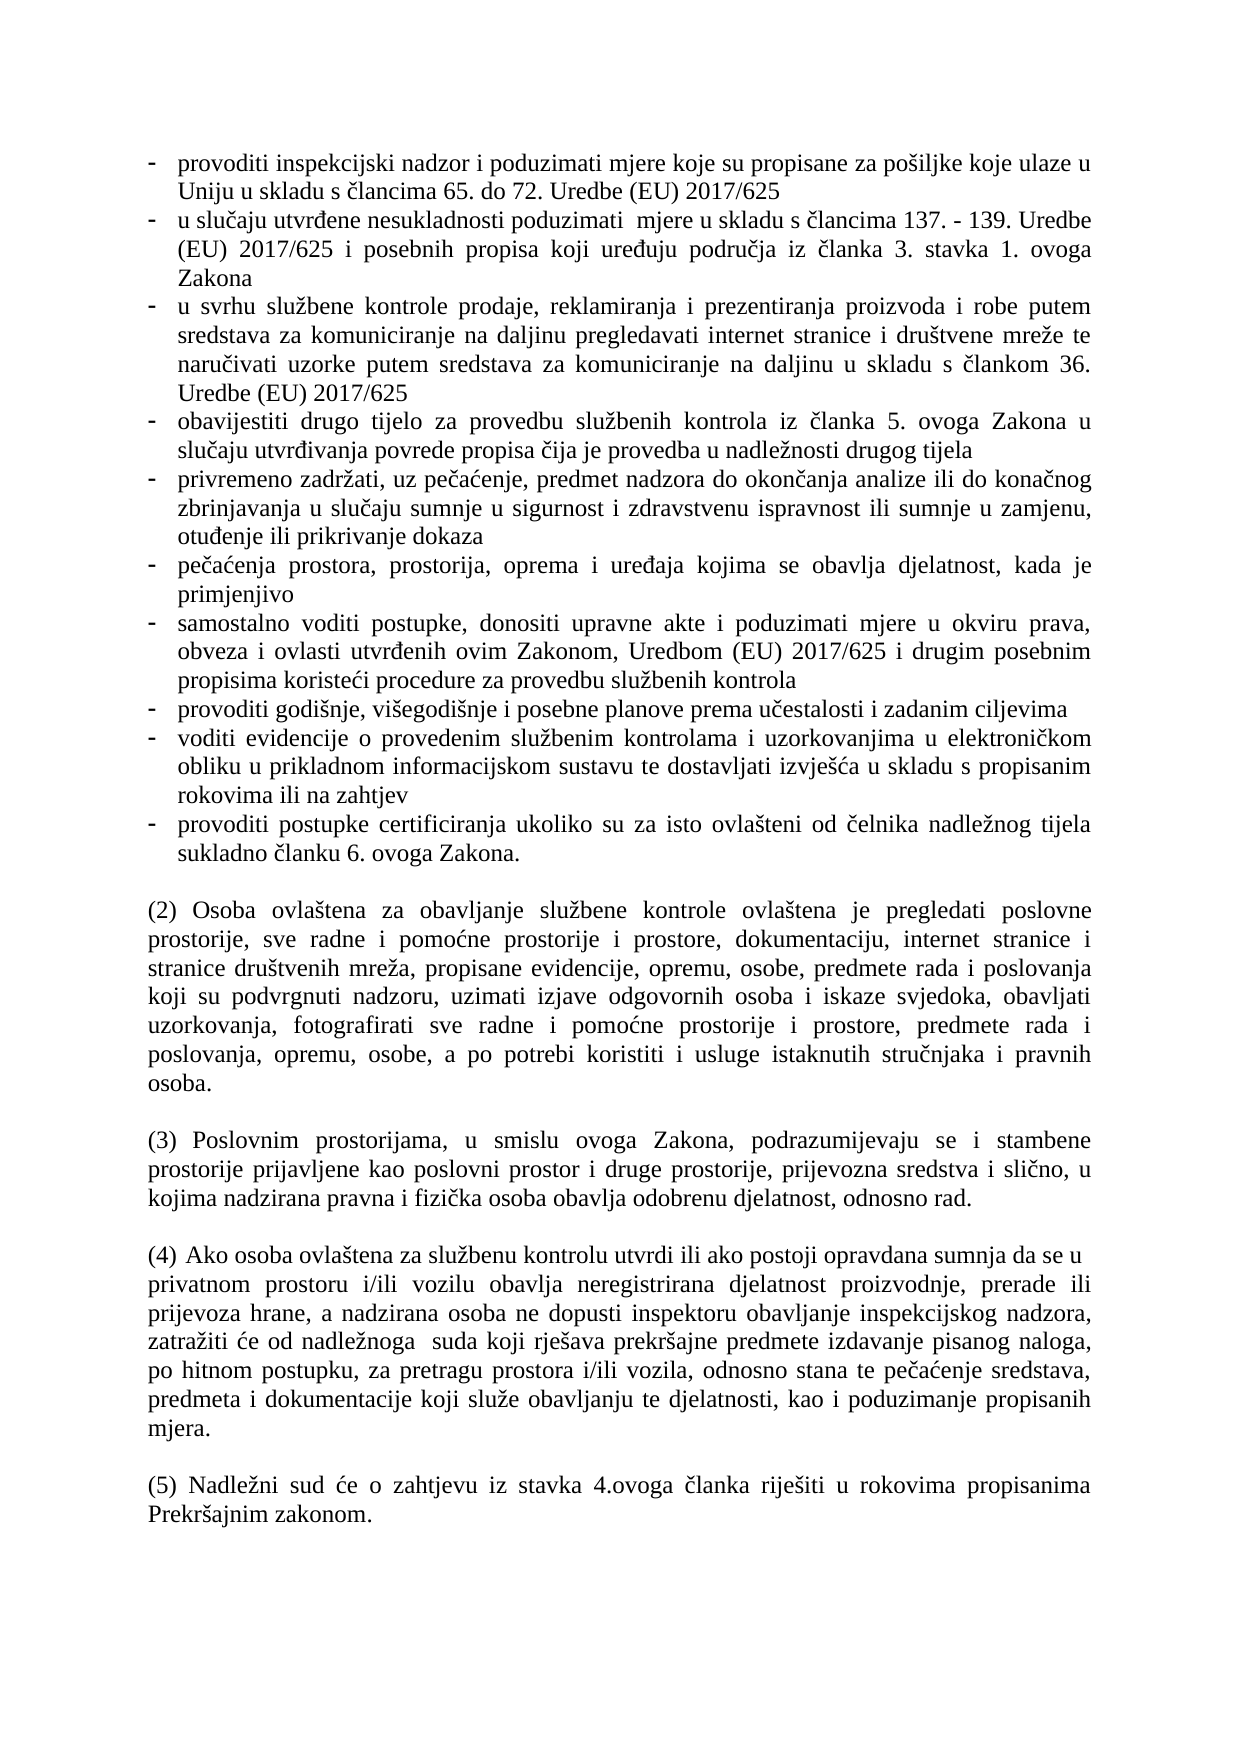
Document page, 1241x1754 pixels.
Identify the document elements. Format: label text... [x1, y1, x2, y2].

list provoditi inspekcijski nadzor i poduzimati mjere koje su propisane za pošiljke koje ulaze u Uniju u skladu s člancima 65. do 72. Uredbe (EU) 2017/625 [148, 148, 1092, 205]
list voditi evidencije o provedenim službenim kontrolama i uzorkovanjima u elektroničkom obliku u prikladnom informacijskom sustavu te dostavljati izvješća u skladu s propisanim rokovima ili na zahtjev [148, 723, 1092, 809]
text privatnom prostoru i/ili vozilu obavlja neregistrirana djelatnost proizvodnje, prerade ili prijevoza hrane, a nadzirana osoba ne dopusti inspektoru obavljanje inspekcijskog nadzora, zatražiti će od nadležnoga suda koji rješava prekršajne predmete izdavanje pisanog naloga, po hitnom postupku, za pretragu prostora i/ili vozila, odnosno stana te pečaćenje sredstava, predmeta i dokumentacije koji služe obavljanju te djelatnosti, kao i poduzimanje propisanih mjera. [148, 1269, 1092, 1442]
list Osoba ovlaštena za obavljanje službene kontrole ovlaštena je pregledati poslovne prostorije, sve radne i pomoćne prostorije i prostore, dokumentaciju, internet stranice i stranice društvenih mreža, propisane evidencije, opremu, osobe, predmete rada i poslovanja koji su podvrgnuti nadzoru, uzimati izjave odgovornih osoba i iskaze svjedoka, obavljati uzorkovanja, fotografirati sve radne i pomoćne prostorije i prostore, predmete rada i poslovanja, opremu, osobe, a po potrebi koristiti i usluge istaknutih stručnjaka i pravnih osoba. [148, 895, 1092, 1096]
list u slučaju utvrđene nesukladnosti poduzimati mjere u skladu s člancima 137. - 139. Uredbe (EU) 2017/625 i posebnih propisa koji uređuju područja iz članka 3. stavka 1. ovoga Zakona [148, 205, 1092, 291]
list samostalno voditi postupke, donositi upravne akte i poduzimati mjere u okviru prava, obveza i ovlasti utvrđenih ovim Zakonom, Uredbom (EU) 2017/625 i drugim posebnim propisima koristeći procedure za provedbu službenih kontrola [148, 608, 1092, 694]
list pečaćenja prostora, prostorija, oprema i uređaja kojima se obavlja djelatnost, kada je primjenjivo [148, 550, 1092, 608]
list provoditi postupke certificiranja ukoliko su za isto ovlašteni od čelnika nadležnog tijela sukladno članku 6. ovoga Zakona. [148, 809, 1092, 866]
list u svrhu službene kontrole prodaje, reklamiranja i prezentiranja proizvoda i robe putem sredstava za komuniciranje na daljinu pregledavati internet stranice i društvene mreže te naručivati uzorke putem sredstava za komuniciranje na daljinu u skladu s člankom 36. Uredbe (EU) 2017/625 [148, 291, 1092, 406]
list obavijestiti drugo tijelo za provedbu službenih kontrola iz članka 5. ovoga Zakona u slučaju utvrđivanja povrede propisa čija je provedba u nadležnosti drugog tijela [148, 406, 1092, 464]
list Ako osoba ovlaštena za službenu kontrolu utvrdi ili ako postoji opravdana sumnja da se u [148, 1240, 1092, 1269]
list privremeno zadržati, uz pečaćenje, predmet nadzora do okončanja analize ili do konačnog zbrinjavanja u slučaju sumnje u sigurnost i zdravstvenu ispravnost ili sumnje u zamjenu, otuđenje ili prikrivanje dokaza [148, 464, 1092, 550]
list Poslovnim prostorijama, u smislu ovoga Zakona, podrazumijevaju se i stambene prostorije prijavljene kao poslovni prostor i druge prostorije, prijevozna sredstva i slično, u kojima nadzirana pravna i fizička osoba obavlja odobrenu djelatnost, odnosno rad. [148, 1125, 1092, 1211]
text (5) Nadležni sud će o zahtjevu iz stavka 4.ovoga članka riješiti u rokovima propisanima Prekršajnim zakonom. [148, 1471, 1092, 1528]
list provoditi godišnje, višegodišnje i posebne planove prema učestalosti i zadanim ciljevima [148, 694, 1092, 723]
